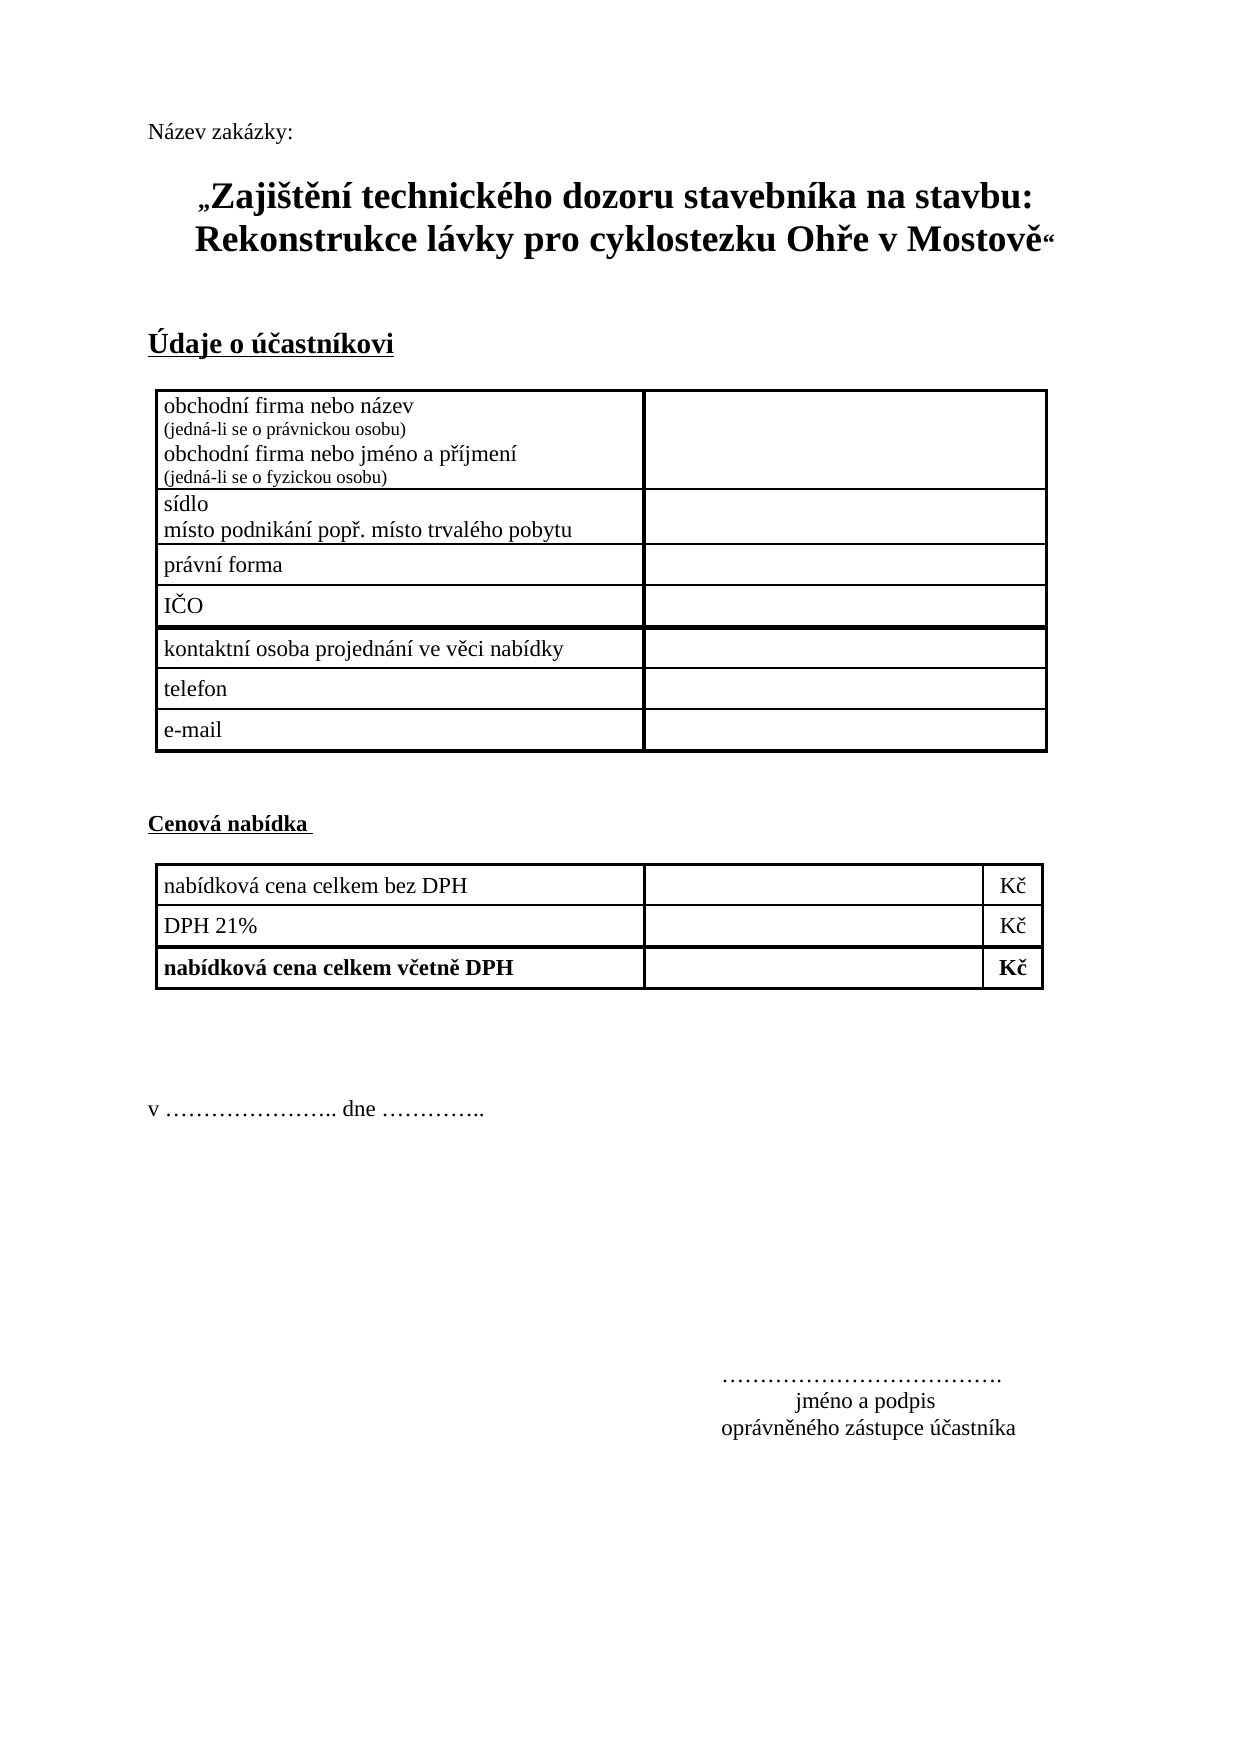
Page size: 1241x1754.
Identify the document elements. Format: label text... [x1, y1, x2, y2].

table_cell e-mail [158, 710, 642, 749]
table_cell [646, 545, 1045, 584]
text jméno a podpis [590, 1388, 1092, 1414]
text Název zakázky: [148, 118, 1092, 144]
text oprávněného zástupce účastníka [590, 1414, 1092, 1440]
table_cell [646, 630, 1045, 667]
text Rekonstrukce lávky pro cyklostezku Ohře v Mostově“ [148, 216, 1092, 259]
table_header Kč [984, 866, 1041, 904]
table_cell [646, 490, 1045, 543]
table_header [646, 866, 982, 904]
table_cell telefon [158, 669, 642, 708]
table_cell nabídková cena celkem včetně DPH [158, 949, 643, 987]
table_cell [646, 669, 1045, 708]
table_cell [646, 949, 982, 987]
subtitle Údaje o účastníkovi [148, 327, 1092, 360]
table_cell Kč [984, 906, 1041, 945]
table_cell [646, 906, 982, 945]
table_header nabídková cena celkem bez DPH [158, 866, 643, 904]
table_header [646, 392, 1045, 488]
table_header obchodní firma nebo název (jedná-li se o právnickou osobu) obchodní firma nebo jméno a příjmení (jedná-li se o fyzickou osobu) [158, 392, 642, 488]
text v ………………….. dne ………….. [148, 1095, 1092, 1122]
subtitle Cenová nabídka [148, 810, 1092, 836]
table_cell kontaktní osoba projednání ve věci nabídky [158, 630, 642, 667]
table_cell [646, 710, 1045, 749]
table_cell [646, 586, 1045, 625]
text ………………………………. [664, 1361, 1092, 1388]
table_cell Kč [984, 949, 1041, 987]
text „Zajištění technického dozoru stavebníka na stavbu: [148, 173, 1092, 216]
table_cell DPH 21% [158, 906, 643, 945]
table_cell sídlo místo podnikání popř. místo trvalého pobytu [158, 490, 642, 543]
table_cell IČO [158, 586, 642, 625]
table_cell právní forma [158, 545, 642, 584]
